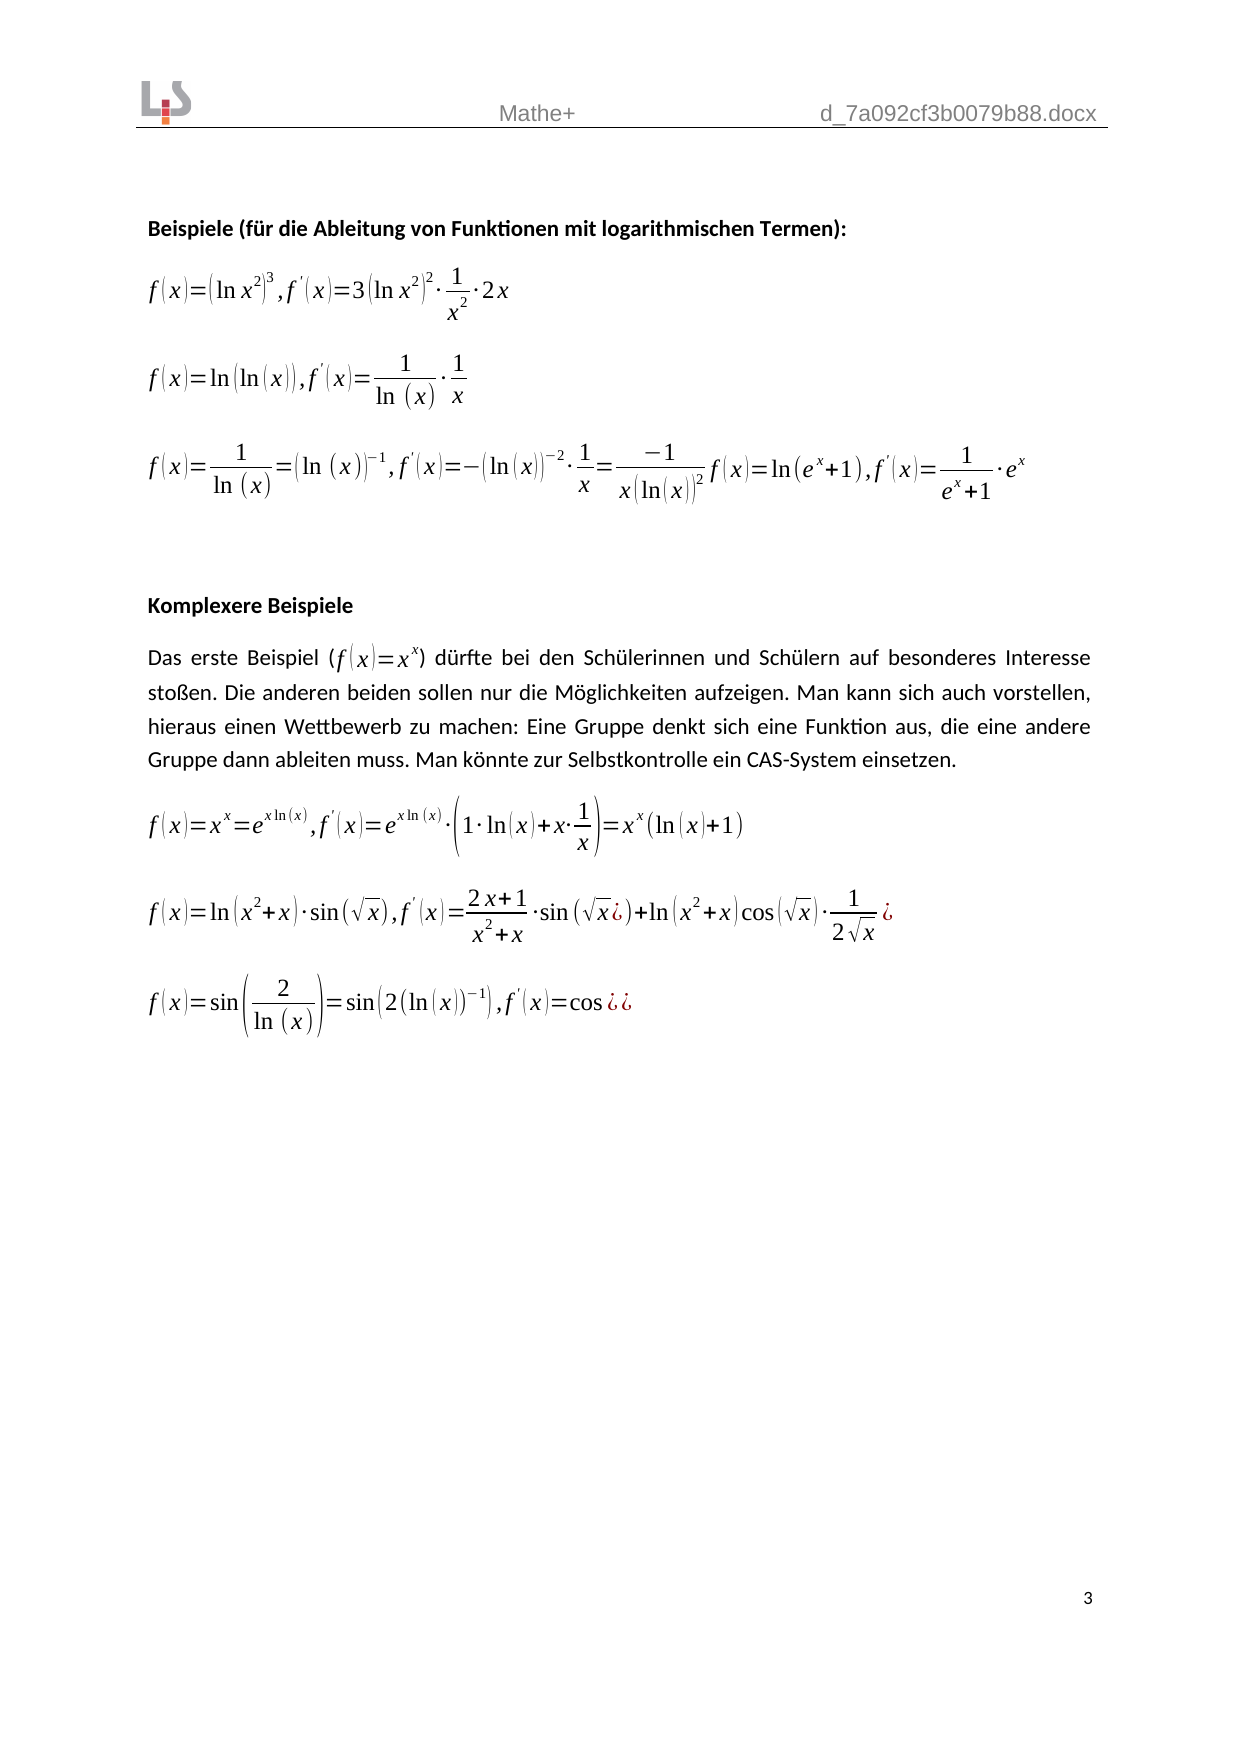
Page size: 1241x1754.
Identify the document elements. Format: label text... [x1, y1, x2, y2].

text Beispiele (für die Ableitung von Funktionen mit logarithmischen Termen): [148, 208, 1092, 242]
text Das erste Beispiel () dürfte bei den Schülerinnen und Schülern auf besonderes Interesse stoßen. Die anderen beiden sollen nur die Möglichkeiten aufzeigen. Man kann sich auch vorstellen, hieraus einen Wettbewerb zu machen: Eine Gruppe denkt sich eine Funktion aus, die eine andere Gruppe dann ableiten muss. Man könnte zur Selbstkontrolle ein CAS-System einsetzen. [148, 640, 1092, 773]
picture [141, 81, 192, 125]
text Komplexere Beispiele [148, 586, 1092, 619]
